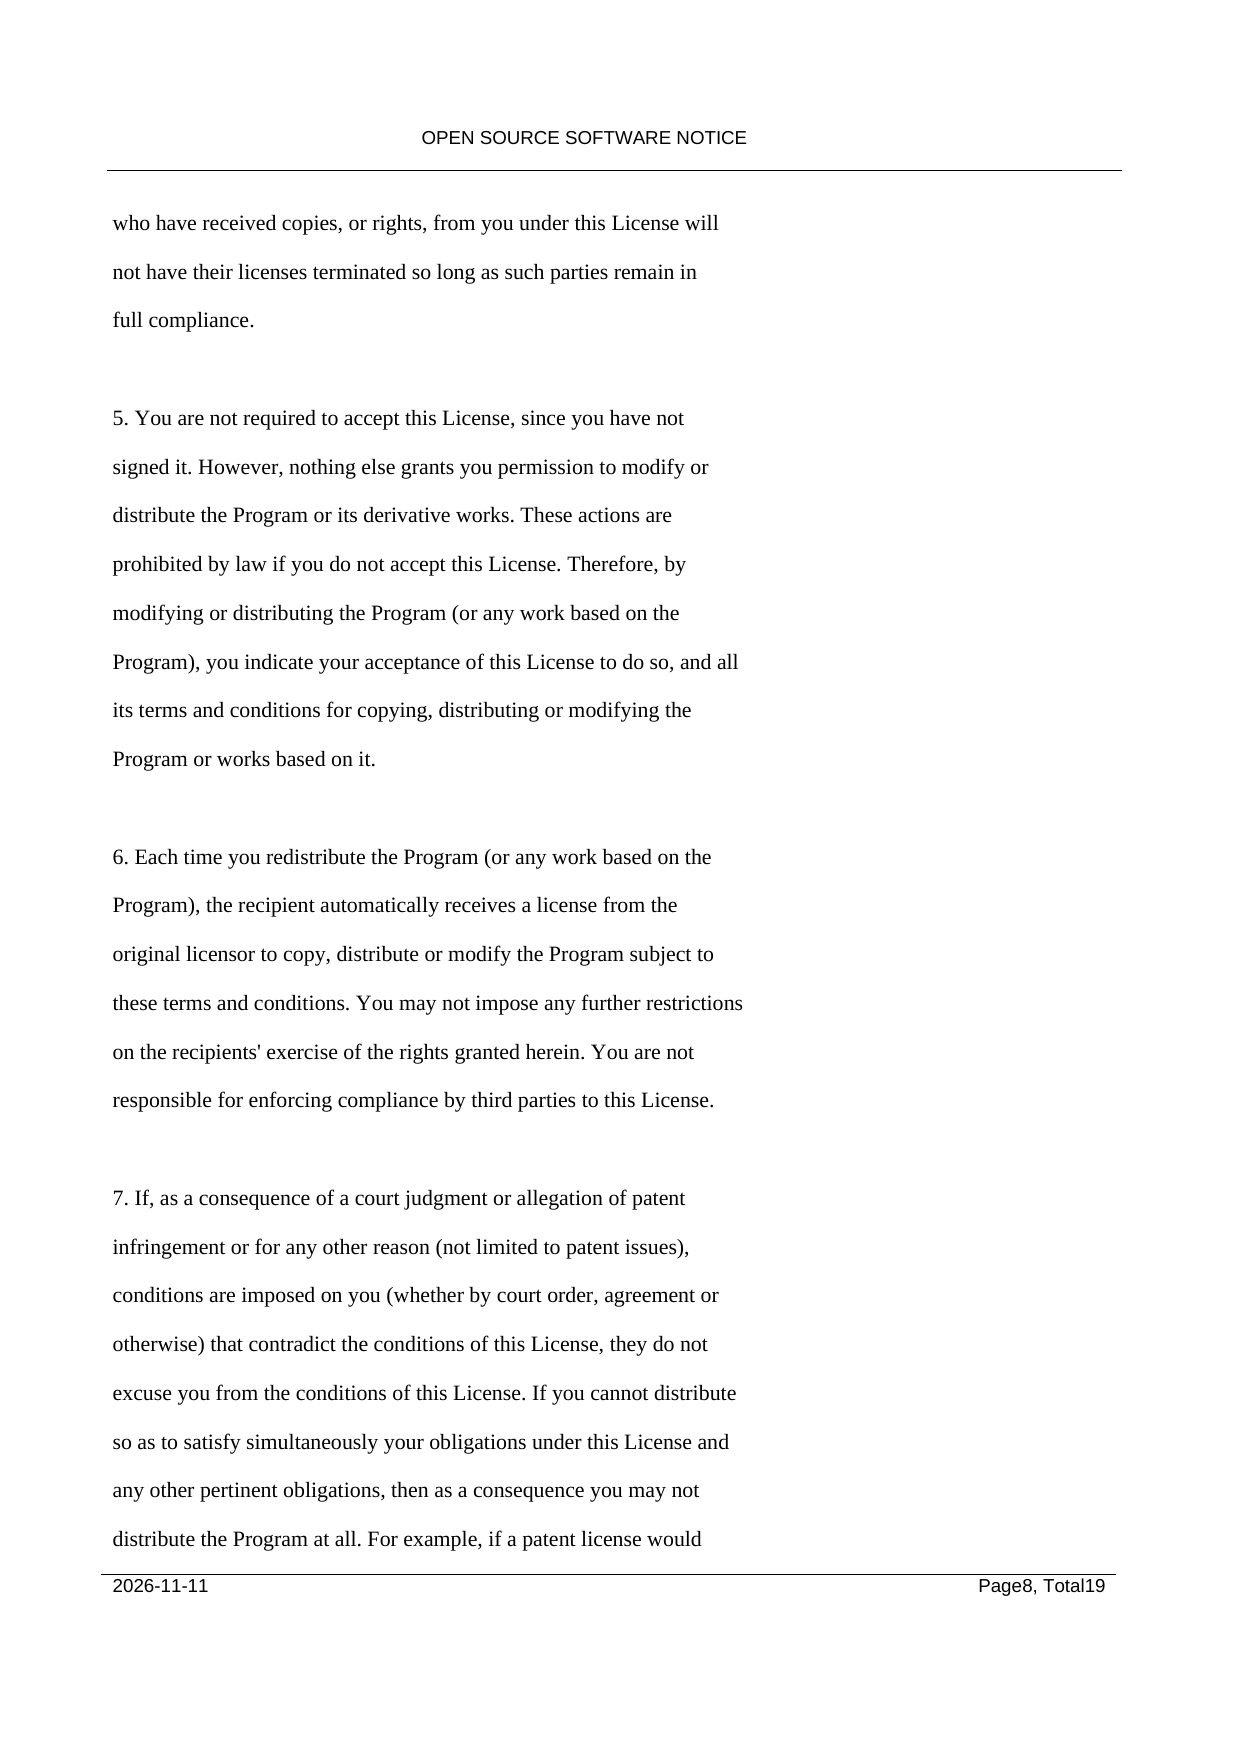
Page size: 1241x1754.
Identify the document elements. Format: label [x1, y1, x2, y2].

text [112, 206, 1128, 1555]
